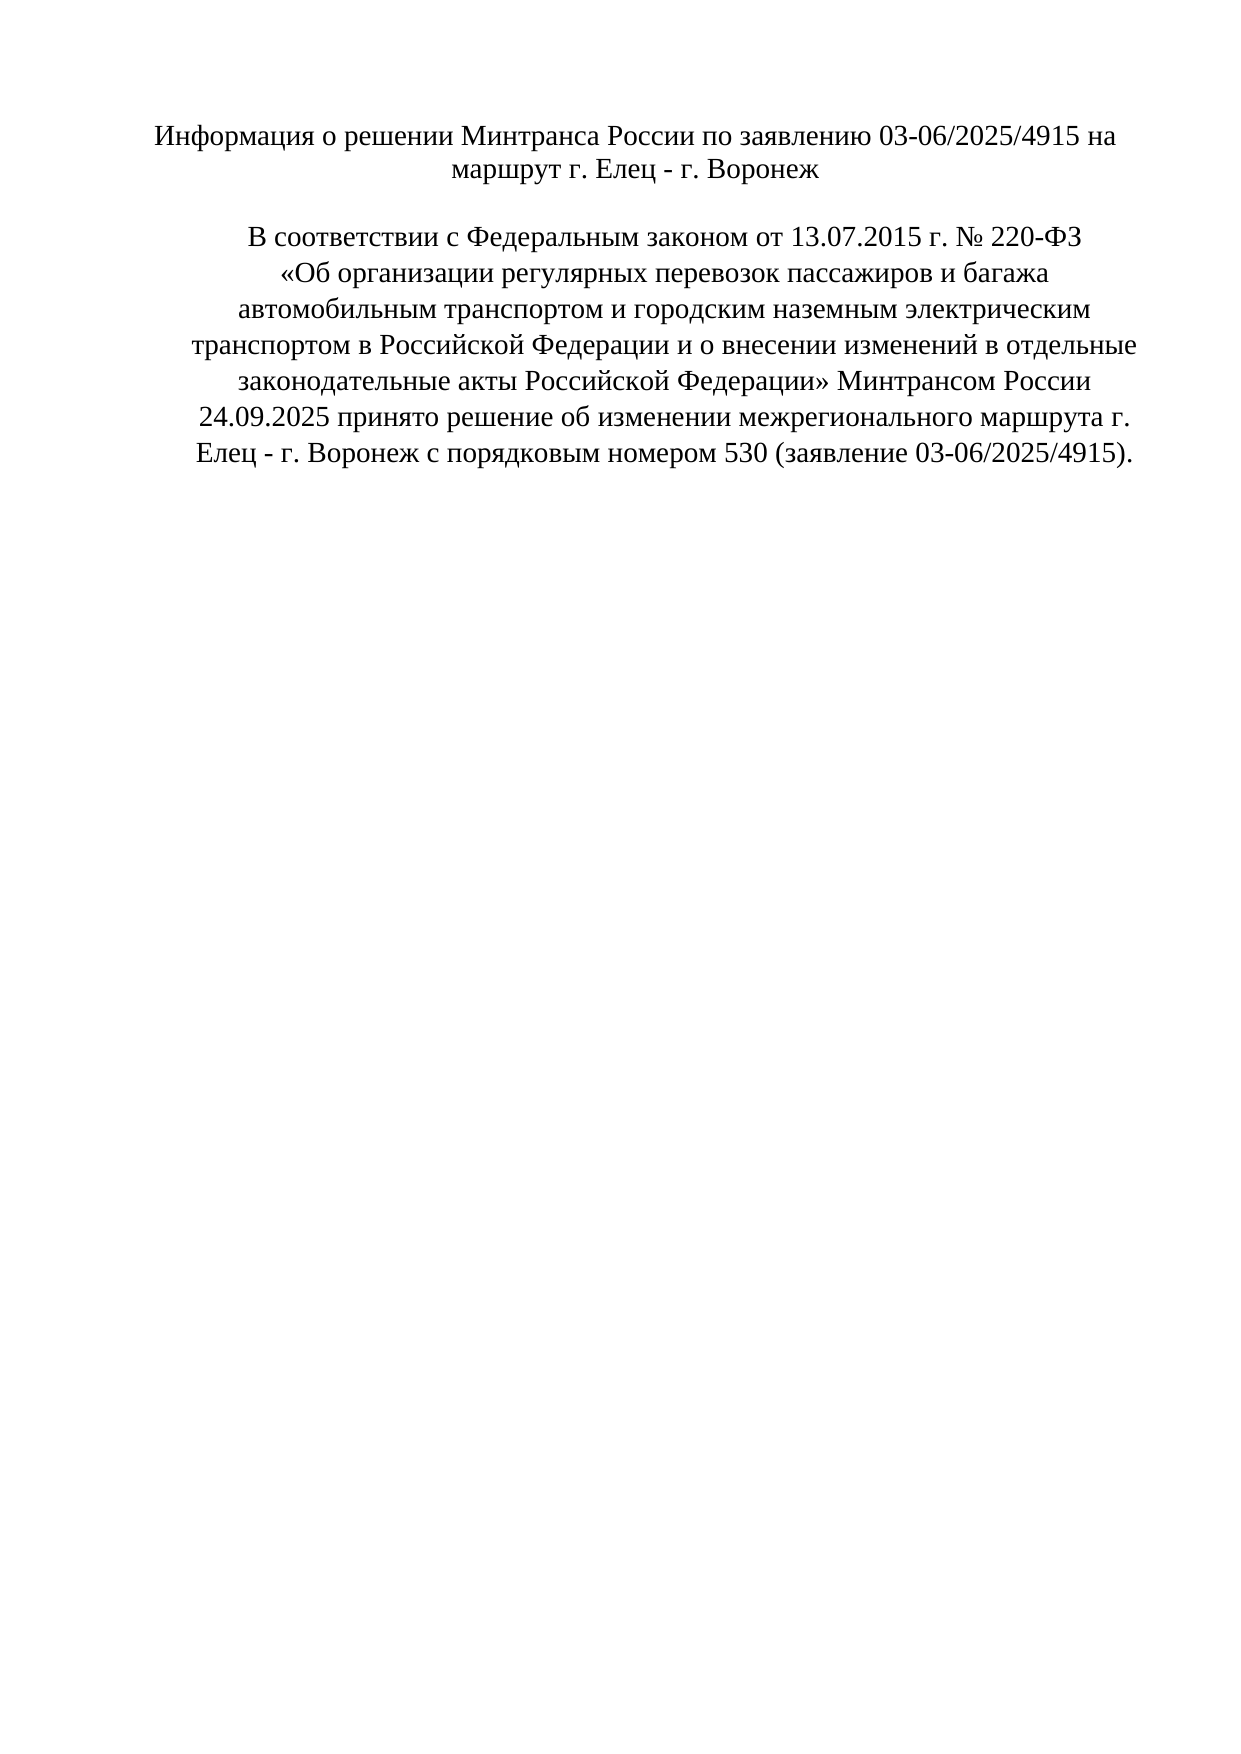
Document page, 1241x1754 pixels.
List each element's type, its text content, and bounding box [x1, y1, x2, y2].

text В соответствии с Федеральным законом от 13.07.2015 г. № 220-ФЗ «Об организации регулярных перевозок пассажиров и багажа автомобильным транспортом и городским наземным электрическим транспортом в Российской Федерации и о внесении изменений в отдельные законодательные акты Российской Федерации» Минтрансом России 24.09.2025 принято решение об изменении межрегионального маршрута г. Елец - г. Воронеж с порядковым номером 530 (заявление 03-06/2025/4915). [177, 219, 1152, 469]
text Информация о решении Минтранса России по заявлению 03-06/2025/4915 на маршрут г. Елец - г. Воронеж [118, 118, 1152, 185]
